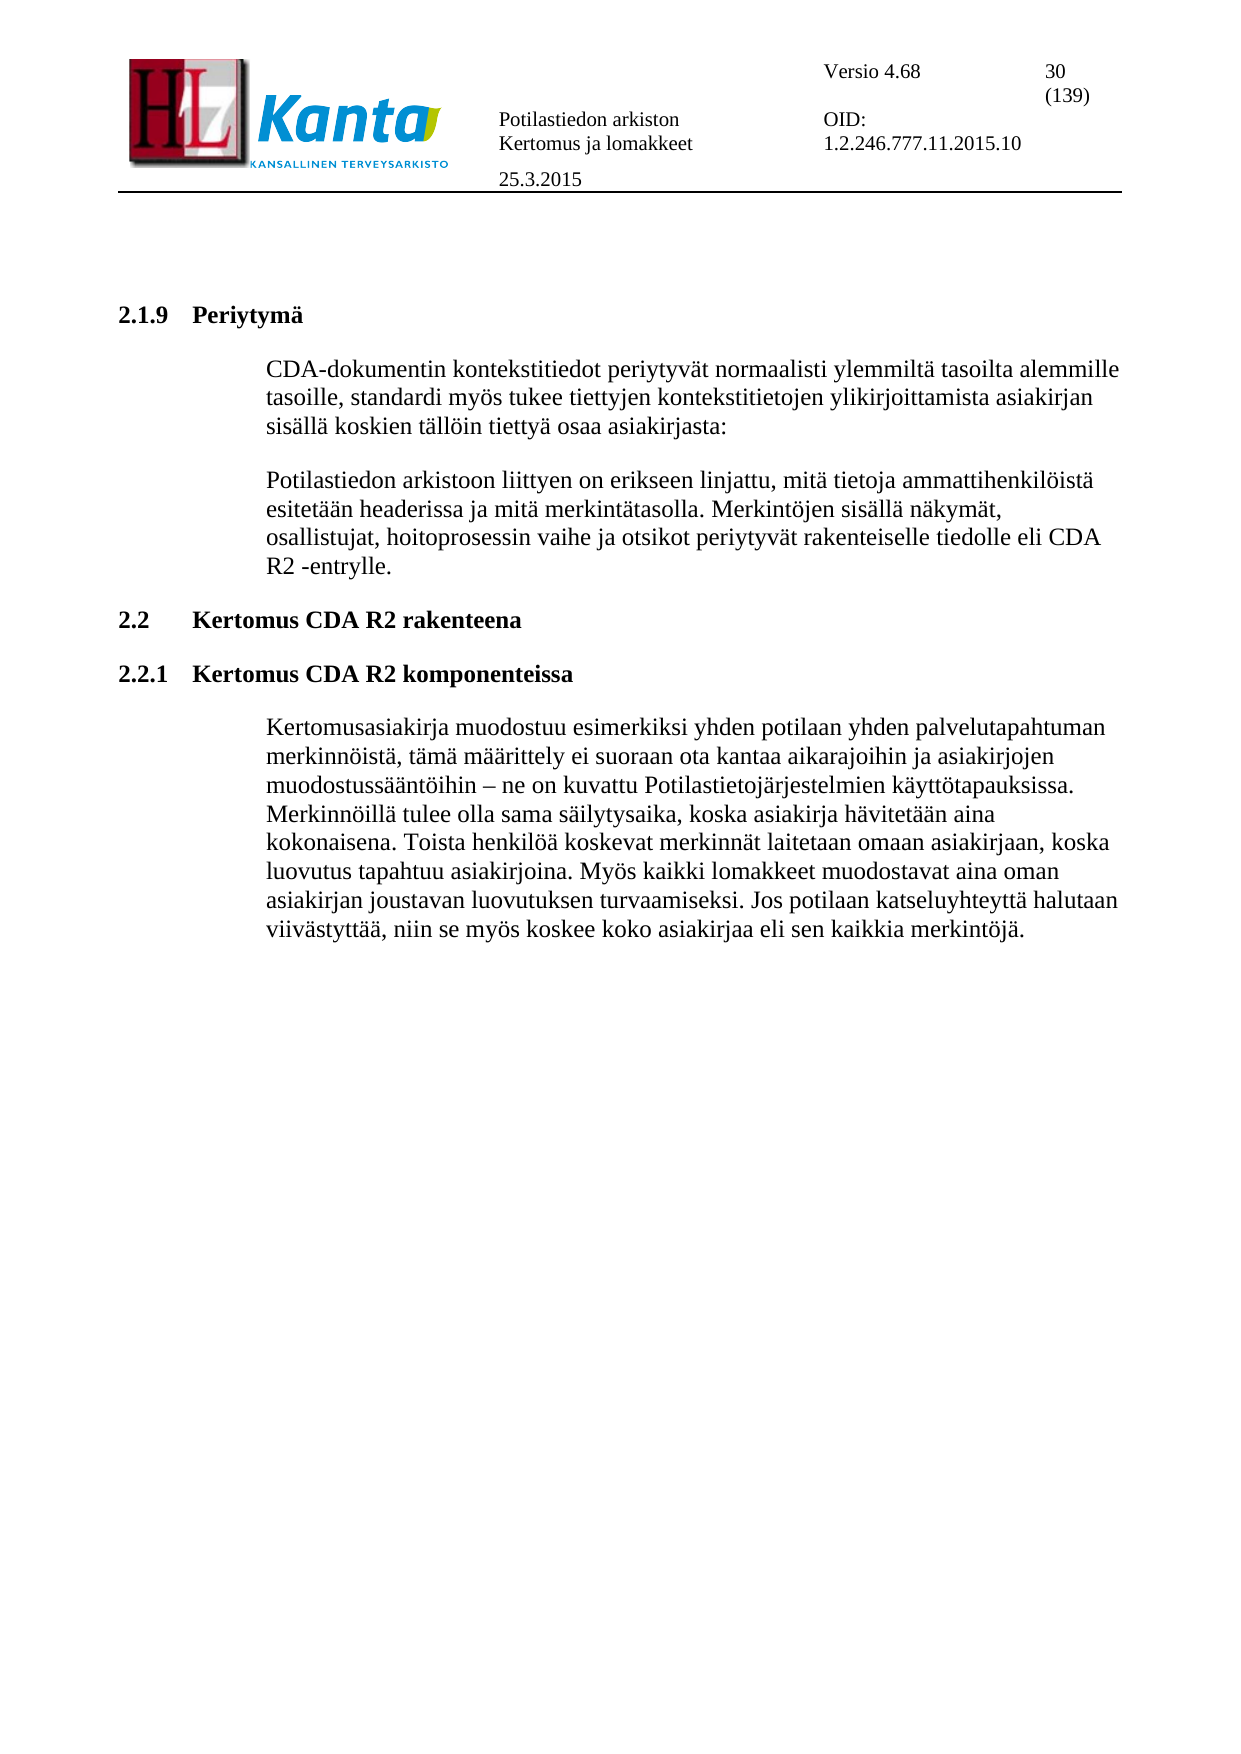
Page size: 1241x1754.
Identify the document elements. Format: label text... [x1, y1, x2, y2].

subtitle Kertomus CDA R2 komponenteissa [118, 659, 1122, 687]
picture [274, 95, 288, 112]
text CDA-dokumentin kontekstitiedot periytyvät normaalisti ylemmiltä tasoilta alemmille tasoille, standardi myös tukee tiettyjen kontekstitietojen ylikirjoittamista asiakirjan sisällä koskien tällöin tiettyä osaa asiakirjasta: [266, 354, 1122, 440]
subtitle Periytymä [118, 300, 1122, 329]
picture [129, 59, 448, 168]
text Potilastiedon arkistoon liittyen on erikseen linjattu, mitä tietoja ammattihenkilöistä esitetään headerissa ja mitä merkintätasolla. Merkintöjen sisällä näkymät, osallistujat, hoitoprosessin vaihe ja otsikot periytyvät rakenteiselle tiedolle eli CDA R2 -entrylle. [266, 465, 1122, 580]
text Kertomusasiakirja muodostuu esimerkiksi yhden potilaan yhden palvelutapahtuman merkinnöistä, tämä määrittely ei suoraan ota kantaa aikarajoihin ja asiakirjojen muodostussääntöihin – ne on kuvattu Potilastietojärjestelmien käyttötapauksissa. Merkinnöillä tulee olla sama säilytysaika, koska asiakirja hävitetään aina kokonaisena. Toista henkilöä koskevat merkinnät laitetaan omaan asiakirjaan, koska luovutus tapahtuu asiakirjoina. Myös kaikki lomakkeet muodostavat aina oman asiakirjan joustavan luovutuksen turvaamiseksi. Jos potilaan katseluyhteyttä halutaan viivästyttää, niin se myös koskee koko asiakirjaa eli sen kaikkia merkintöjä. [266, 712, 1122, 942]
subtitle Kertomus CDA R2 rakenteena [118, 605, 1122, 634]
